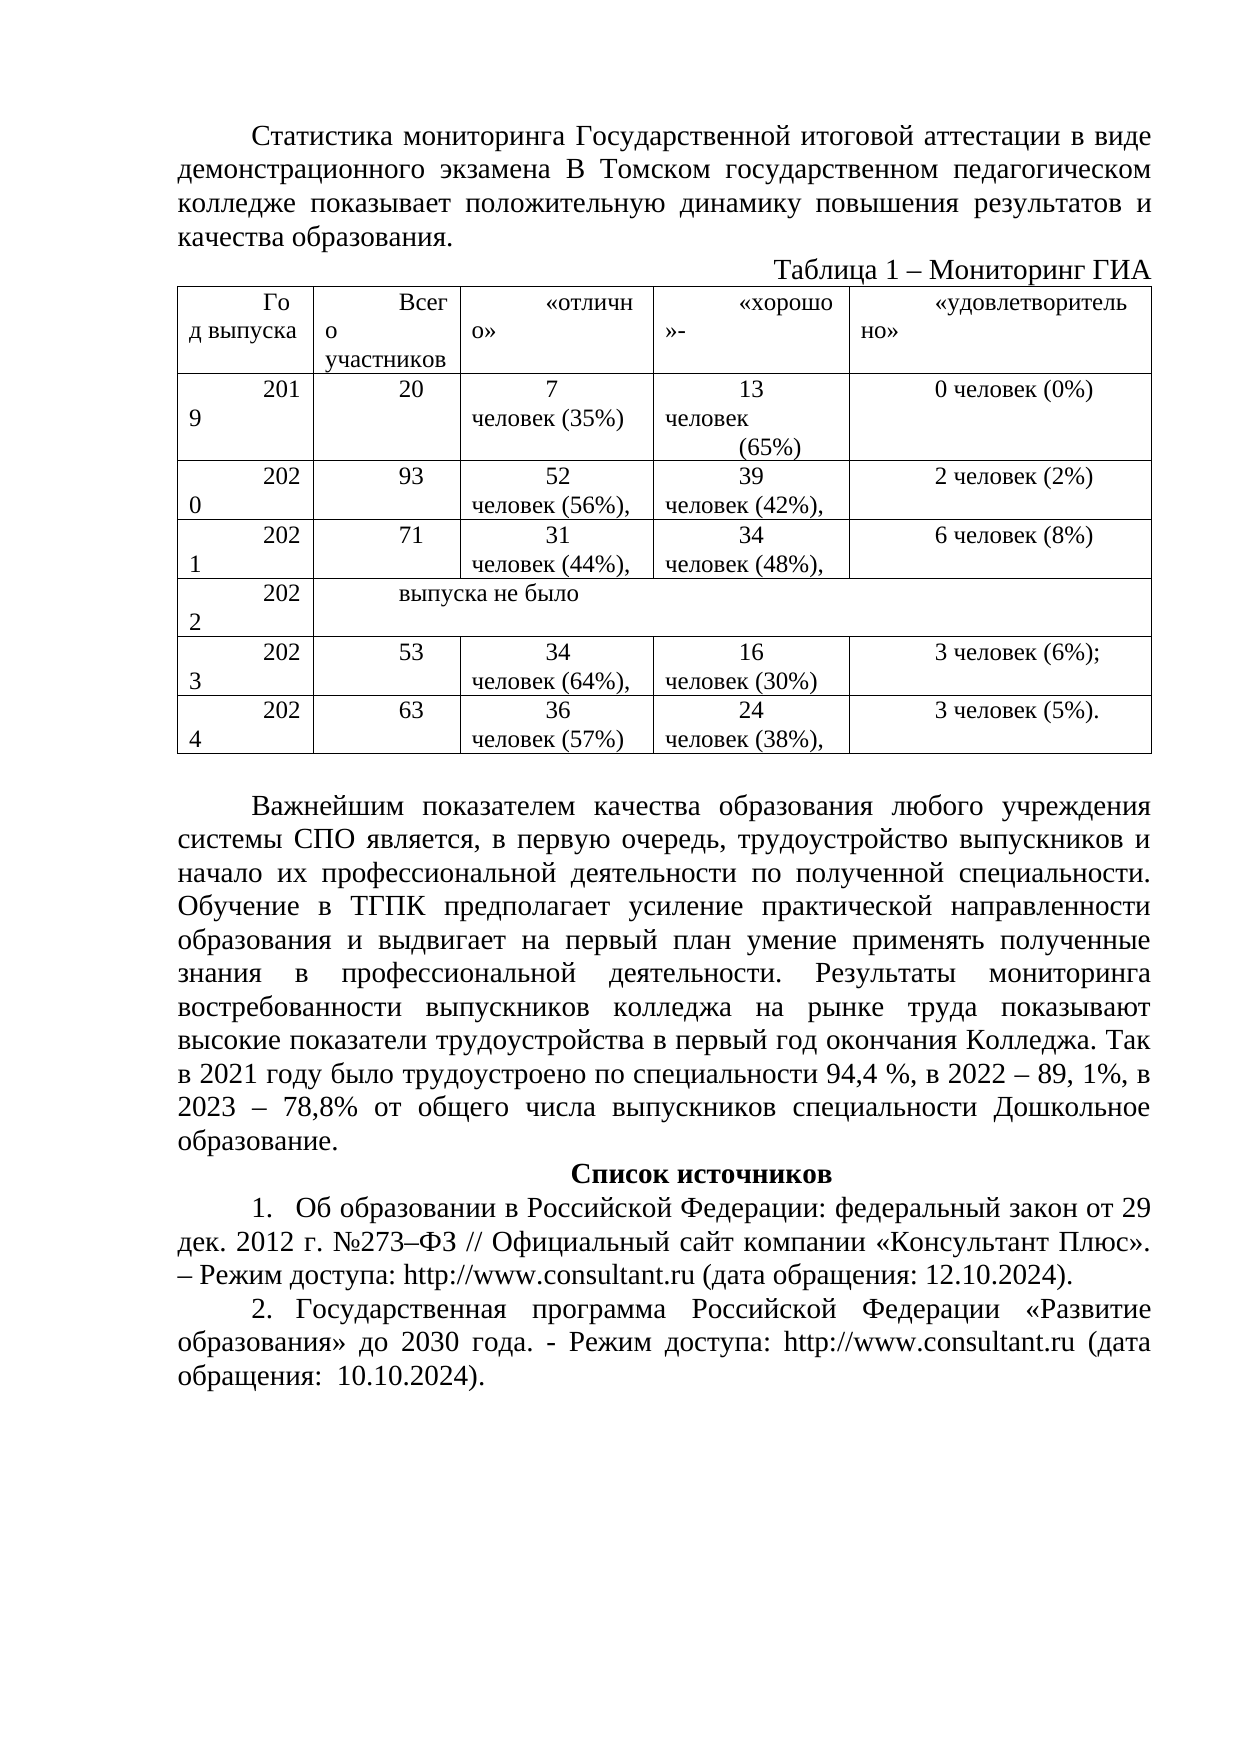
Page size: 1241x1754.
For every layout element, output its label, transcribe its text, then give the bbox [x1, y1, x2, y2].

table_cell 2021 [178, 520, 313, 577]
table_cell 2023 [178, 637, 313, 694]
table_cell 71 [314, 520, 460, 577]
table_header «хорошо»- [654, 287, 849, 373]
table_cell 20 [314, 374, 460, 460]
table_cell 0 человек (0%) [850, 374, 1151, 460]
list Об образовании в Российской Федерации: федеральный закон от 29 дек. 2012 г. №273–ФЗ // Официальный сайт компании «Консультант Плюс». – Режим доступа: http://www.consultant.ru (дата обращения: 12.10.2024). [177, 1190, 1152, 1291]
table_cell 13 человек (65%) [654, 374, 849, 460]
table_header Всего участников [314, 287, 460, 373]
table_cell 31 человек (44%), [461, 520, 653, 577]
table_cell 34 человек (48%), [654, 520, 849, 577]
table_header Год выпуска [178, 287, 313, 373]
table_cell 24 человек (38%), [654, 696, 849, 753]
table_cell 6 человек (8%) [850, 520, 1151, 577]
table_cell 2020 [178, 461, 313, 519]
table_cell выпуска не было [314, 579, 1151, 636]
list Государственная программа Российской Федерации «Развитие образования» до 2030 года. - Режим доступа: http://www.consultant.ru (дата обращения: 10.10.2024). [177, 1291, 1152, 1391]
table_cell 2 человек (2%) [850, 461, 1151, 519]
table_cell 63 [314, 696, 460, 753]
table_cell 53 [314, 637, 460, 694]
table_cell 2024 [178, 696, 313, 753]
table_cell 16 человек (30%) [654, 637, 849, 694]
table_cell 2022 [178, 579, 313, 636]
table_cell 52 человек (56%), [461, 461, 653, 519]
table_cell 34 человек (64%), [461, 637, 653, 694]
table_cell 93 [314, 461, 460, 519]
table_header «удовлетворительно» [850, 287, 1151, 373]
text Статистика мониторинга Государственной итоговой аттестации в виде демонстрационного экзамена В Томском государственном педагогическом колледже показывает положительную динамику повышения результатов и качества образования. [177, 118, 1152, 252]
text Важнейшим показателем качества образования любого учреждения системы СПО является, в первую очередь, трудоустройство выпускников и начало их профессиональной деятельности по полученной специальности. Обучение в ТГПК предполагает усиление практической направленности образования и выдвигает на первый план умение применять полученные знания в профессиональной деятельности. Результаты мониторинга востребованности выпускников колледжа на рынке труда показывают высокие показатели трудоустройства в первый год окончания Колледжа. Так в 2021 году было трудоустроено по специальности 94,4 %, в 2022 – 89, 1%, в 2023 – 78,8% от общего числа выпускников специальности Дошкольное образование. [177, 788, 1152, 1157]
table_cell 3 человек (6%); [850, 637, 1151, 694]
text Список источников [177, 1157, 1152, 1190]
table_cell 39 человек (42%), [654, 461, 849, 519]
table_cell 2019 [178, 374, 313, 460]
text Таблица 1 – Мониторинг ГИА [177, 252, 1152, 286]
table_cell 7 человек (35%) [461, 374, 653, 460]
table_header «отлично» [461, 287, 653, 373]
table_cell 3 человек (5%). [850, 696, 1151, 753]
table_cell 36 человек (57%) [461, 696, 653, 753]
